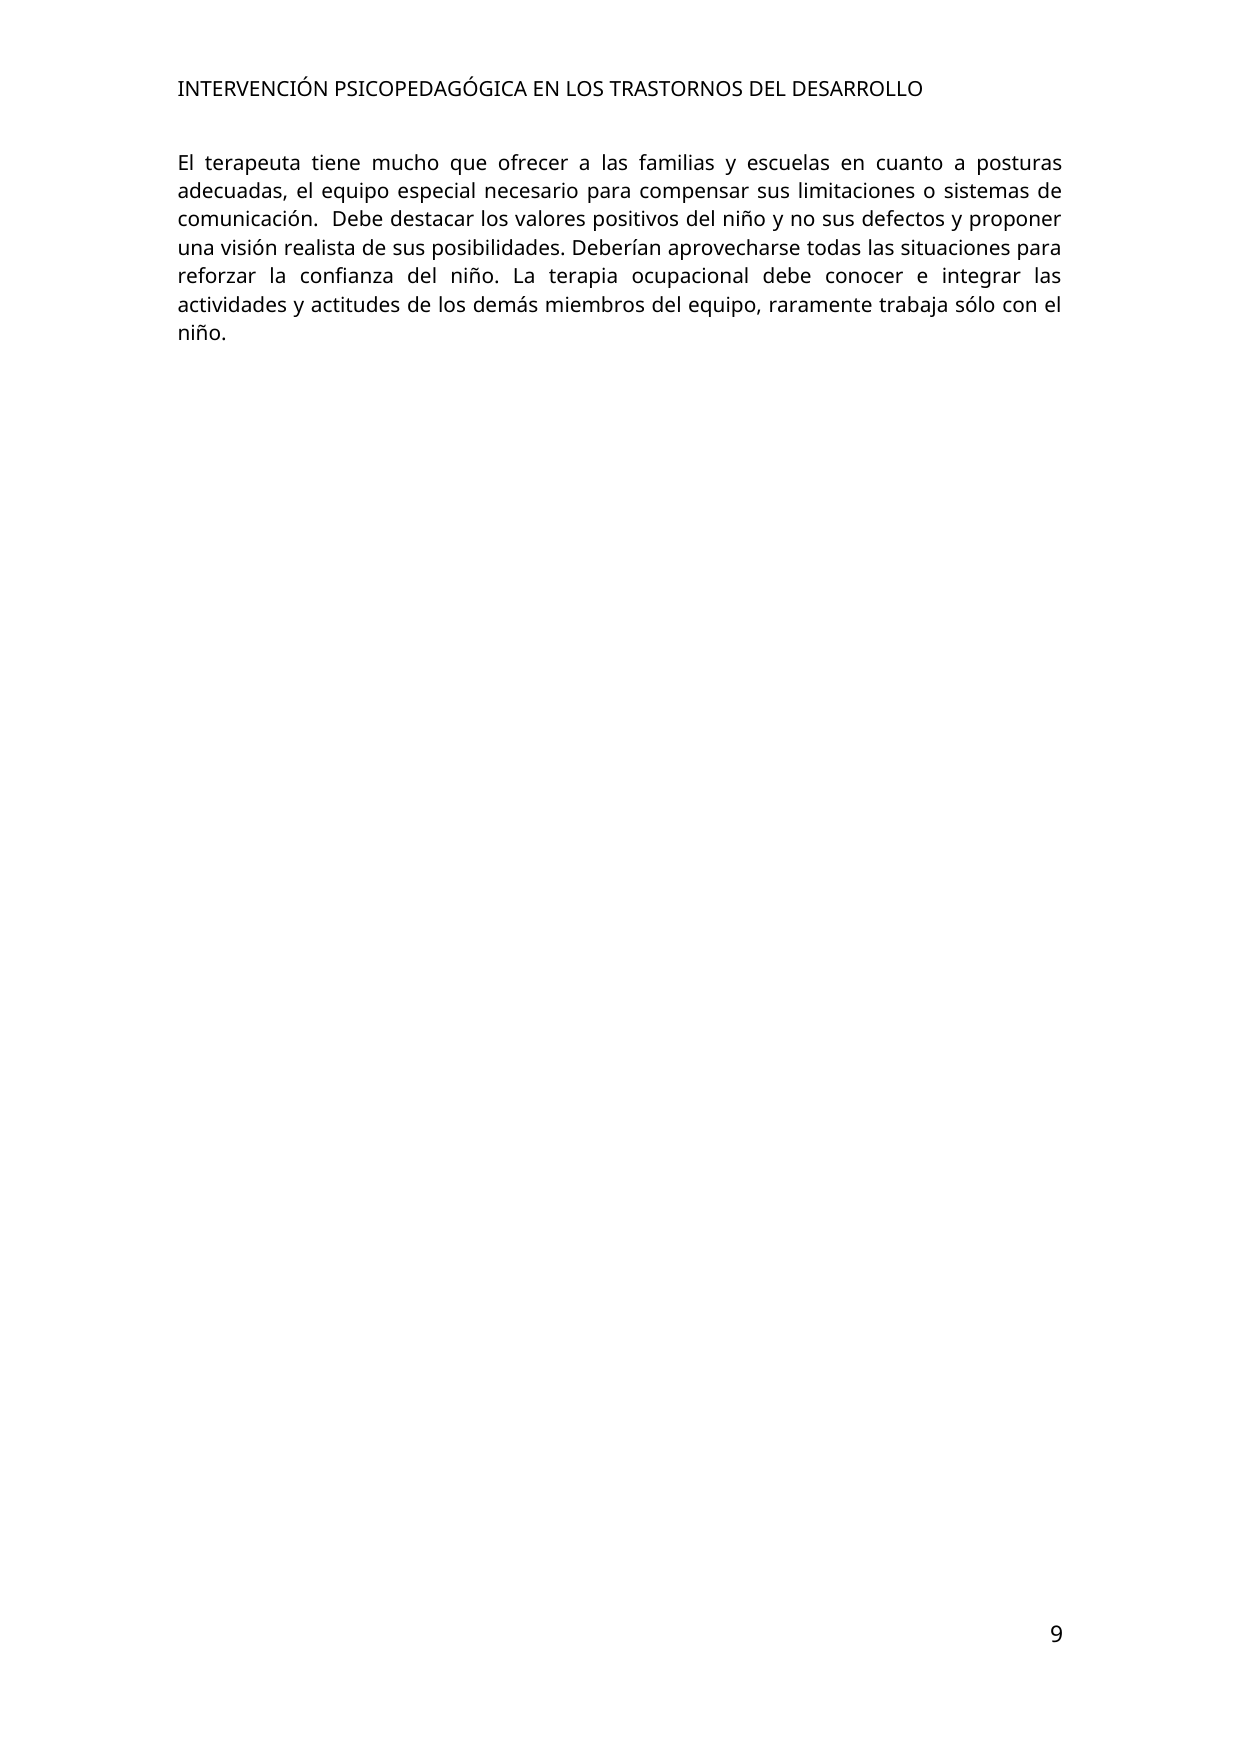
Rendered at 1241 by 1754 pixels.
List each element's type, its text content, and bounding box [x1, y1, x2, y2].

text El terapeuta tiene mucho que ofrecer a las familias y escuelas en cuanto a posturas adecuadas, el equipo especial necesario para compensar sus limitaciones o sistemas de comunicación. Debe destacar los valores positivos del niño y no sus defectos y proponer una visión realista de sus posibilidades. Deberían aprovecharse todas las situaciones para reforzar la confianza del niño. La terapia ocupacional debe conocer e integrar las actividades y actitudes de los demás miembros del equipo, raramente trabaja sólo con el niño. [177, 148, 1063, 347]
